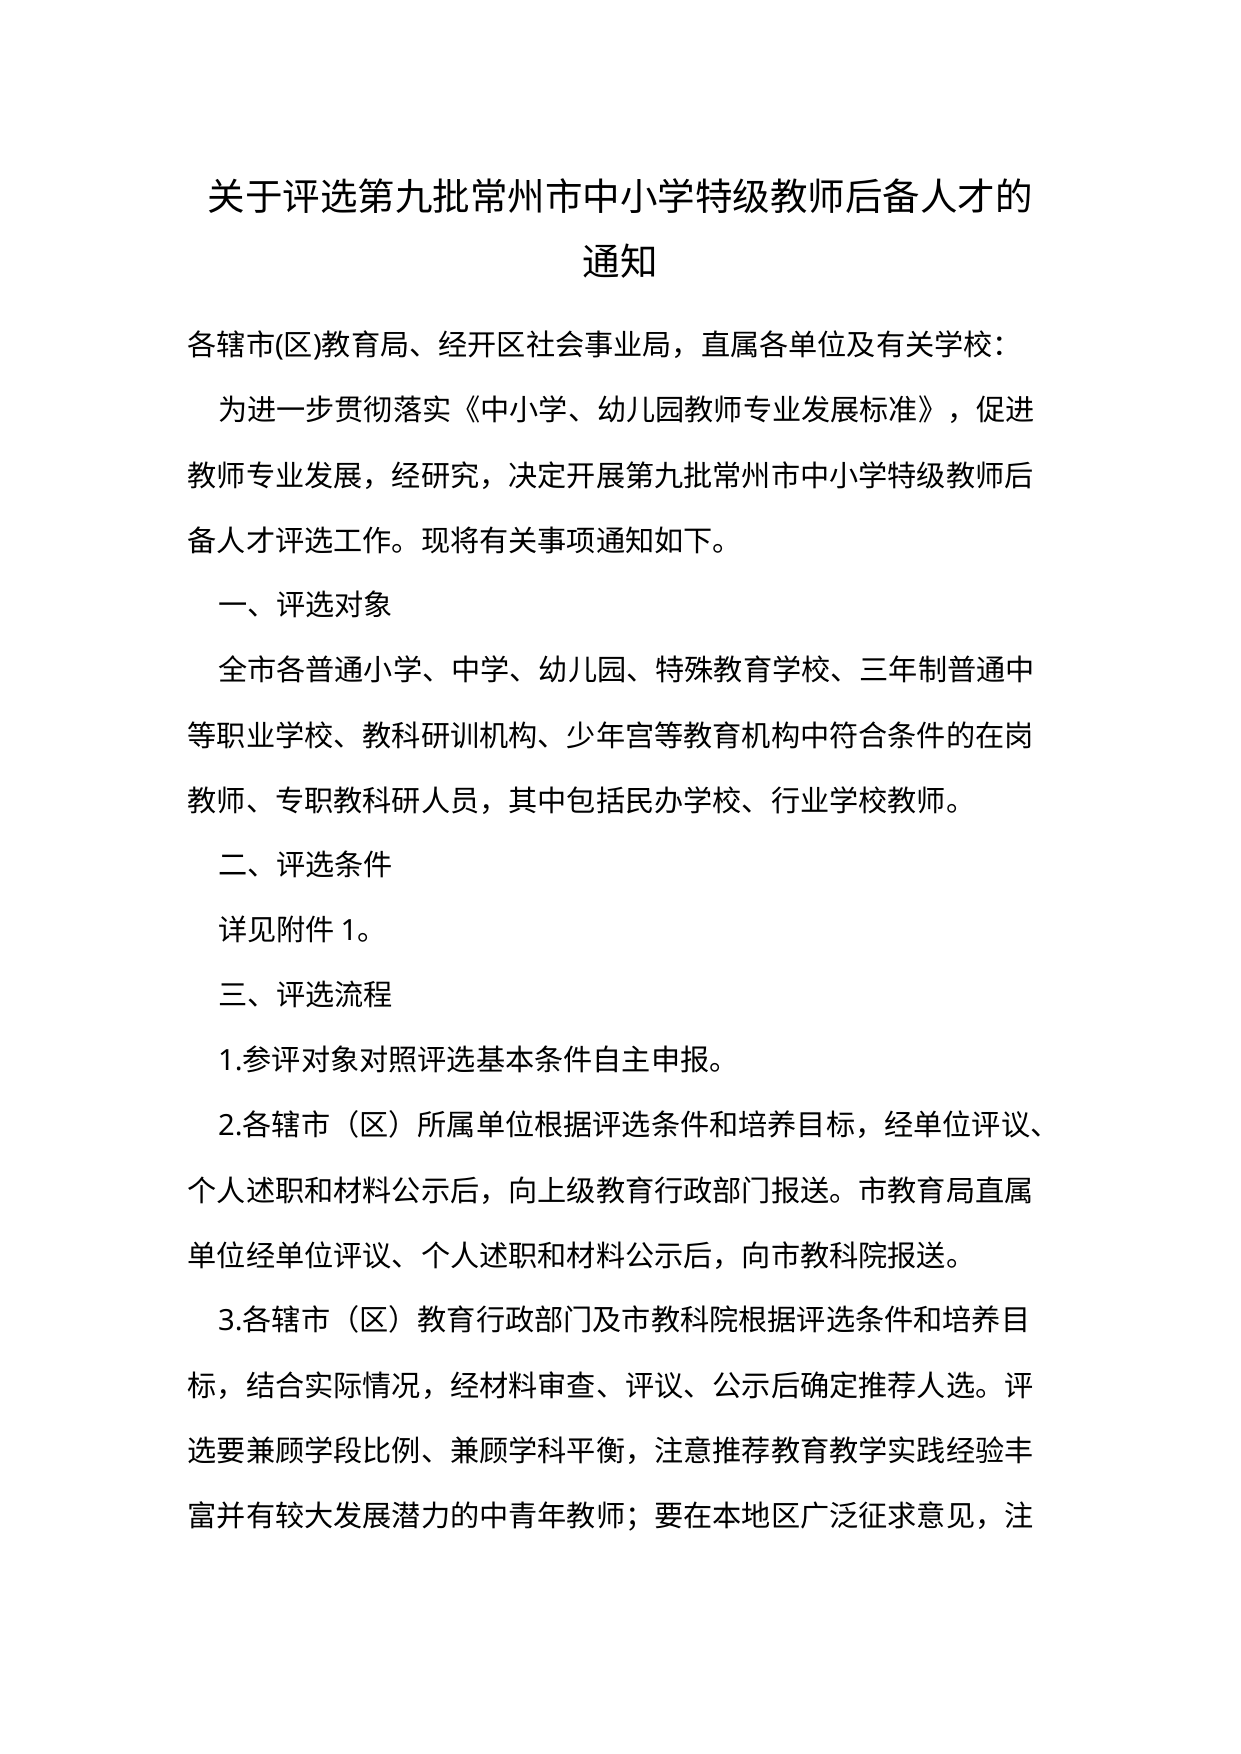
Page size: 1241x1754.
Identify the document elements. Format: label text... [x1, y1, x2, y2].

text 关于评选第九批常州市中小学特级教师后备人才的 [187, 162, 1053, 227]
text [187, 311, 1053, 1546]
text 通知 [187, 227, 1053, 292]
